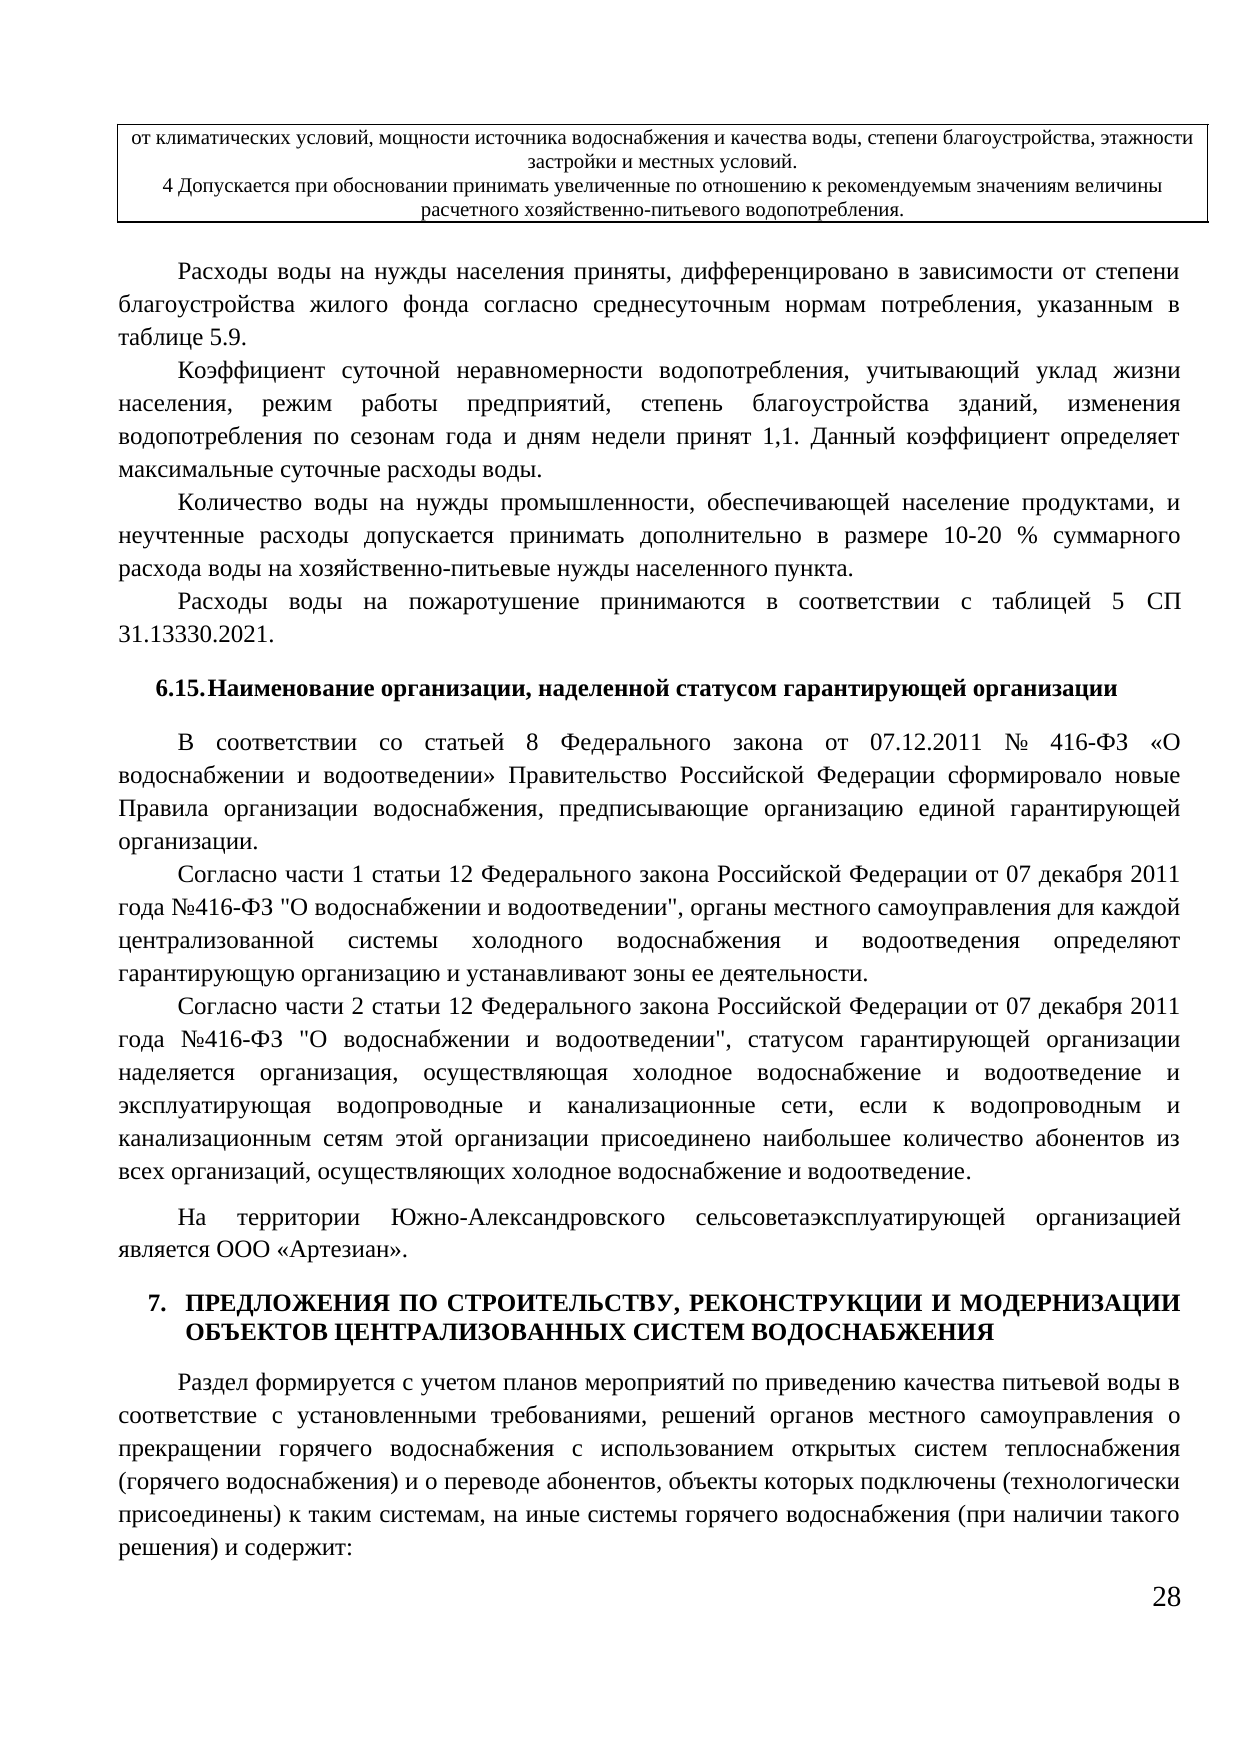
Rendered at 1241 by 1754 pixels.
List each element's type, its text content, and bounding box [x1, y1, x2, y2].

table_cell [118, 125, 1207, 221]
text Согласно части 2 статьи 12 Федерального закона Российской Федерации от 07 декабря 2011 года №416-ФЗ "О водоснабжении и водоотведении", статусом гарантирующей организации наделяется организация, осуществляющая холодное водоснабжение и водоотведение и эксплуатирующая водопроводные и канализационные сети, если к водопроводным и канализационным сетям этой организации присоединено наибольшее количество абонентов из всех организаций, осуществляющих холодное водоснабжение и водоотведение. [118, 991, 1181, 1185]
text Согласно части 1 статьи 12 Федерального закона Российской Федерации от 07 декабря 2011 года №416-ФЗ "О водоснабжении и водоотведении", органы местного самоуправления для каждой централизованной системы холодного водоснабжения и водоотведения определяют гарантирующую организацию и устанавливают зоны ее деятельности. [118, 859, 1181, 987]
subtitle Наименование организации, наделенной статусом гарантирующей организации [155, 673, 1181, 702]
text Коэффициент суточной неравномерности водопотребления, учитывающий уклад жизни населения, режим работы предприятий, степень благоустройства зданий, изменения водопотребления по сезонам года и дням недели принят 1,1. Данный коэффициент определяет максимальные суточные расходы воды. [118, 355, 1181, 483]
subtitle ПРЕДЛОЖЕНИЯ ПО СТРОИТЕЛЬСТВУ, РЕКОНСТРУКЦИИ И МОДЕРНИЗАЦИИ ОБЪЕКТОВ ЦЕНТРАЛИЗОВАННЫХ СИСТЕМ ВОДОСНАБЖЕНИЯ [148, 1288, 1181, 1346]
text На территории Южно-Александровского сельсоветаэксплуатирующей организацией является ООО «Артезиан». [118, 1202, 1181, 1263]
text Раздел формируется с учетом планов мероприятий по приведению качества питьевой воды в соответствие с установленными требованиями, решений органов местного самоуправления о прекращении горячего водоснабжения с использованием открытых систем теплоснабжения (горячего водоснабжения) и о переводе абонентов, объекты которых подключены (технологически присоединены) к таким системам, на иные системы горячего водоснабжения (при наличии такого решения) и содержит: [118, 1367, 1181, 1561]
text Расходы воды на нужды населения приняты, дифференцировано в зависимости от степени благоустройства жилого фонда согласно среднесуточным нормам потребления, указанным в таблице 5.9. [118, 256, 1181, 351]
text В соответствии со статьей 8 Федерального закона от 07.12.2011 № 416-ФЗ «О водоснабжении и водоотведении» Правительство Российской Федерации сформировало новые Правила организации водоснабжения, предписывающие организацию единой гарантирующей организации. [118, 727, 1181, 854]
text Расходы воды на пожаротушение принимаются в соответствии с таблицей 5 СП 31.13330.2021. [118, 586, 1181, 648]
text Количество воды на нужды промышленности, обеспечивающей население продуктами, и неучтенные расходы допускается принимать дополнительно в размере 10-20 % суммарного расхода воды на хозяйственно-питьевые нужды населенного пункта. [118, 487, 1181, 582]
